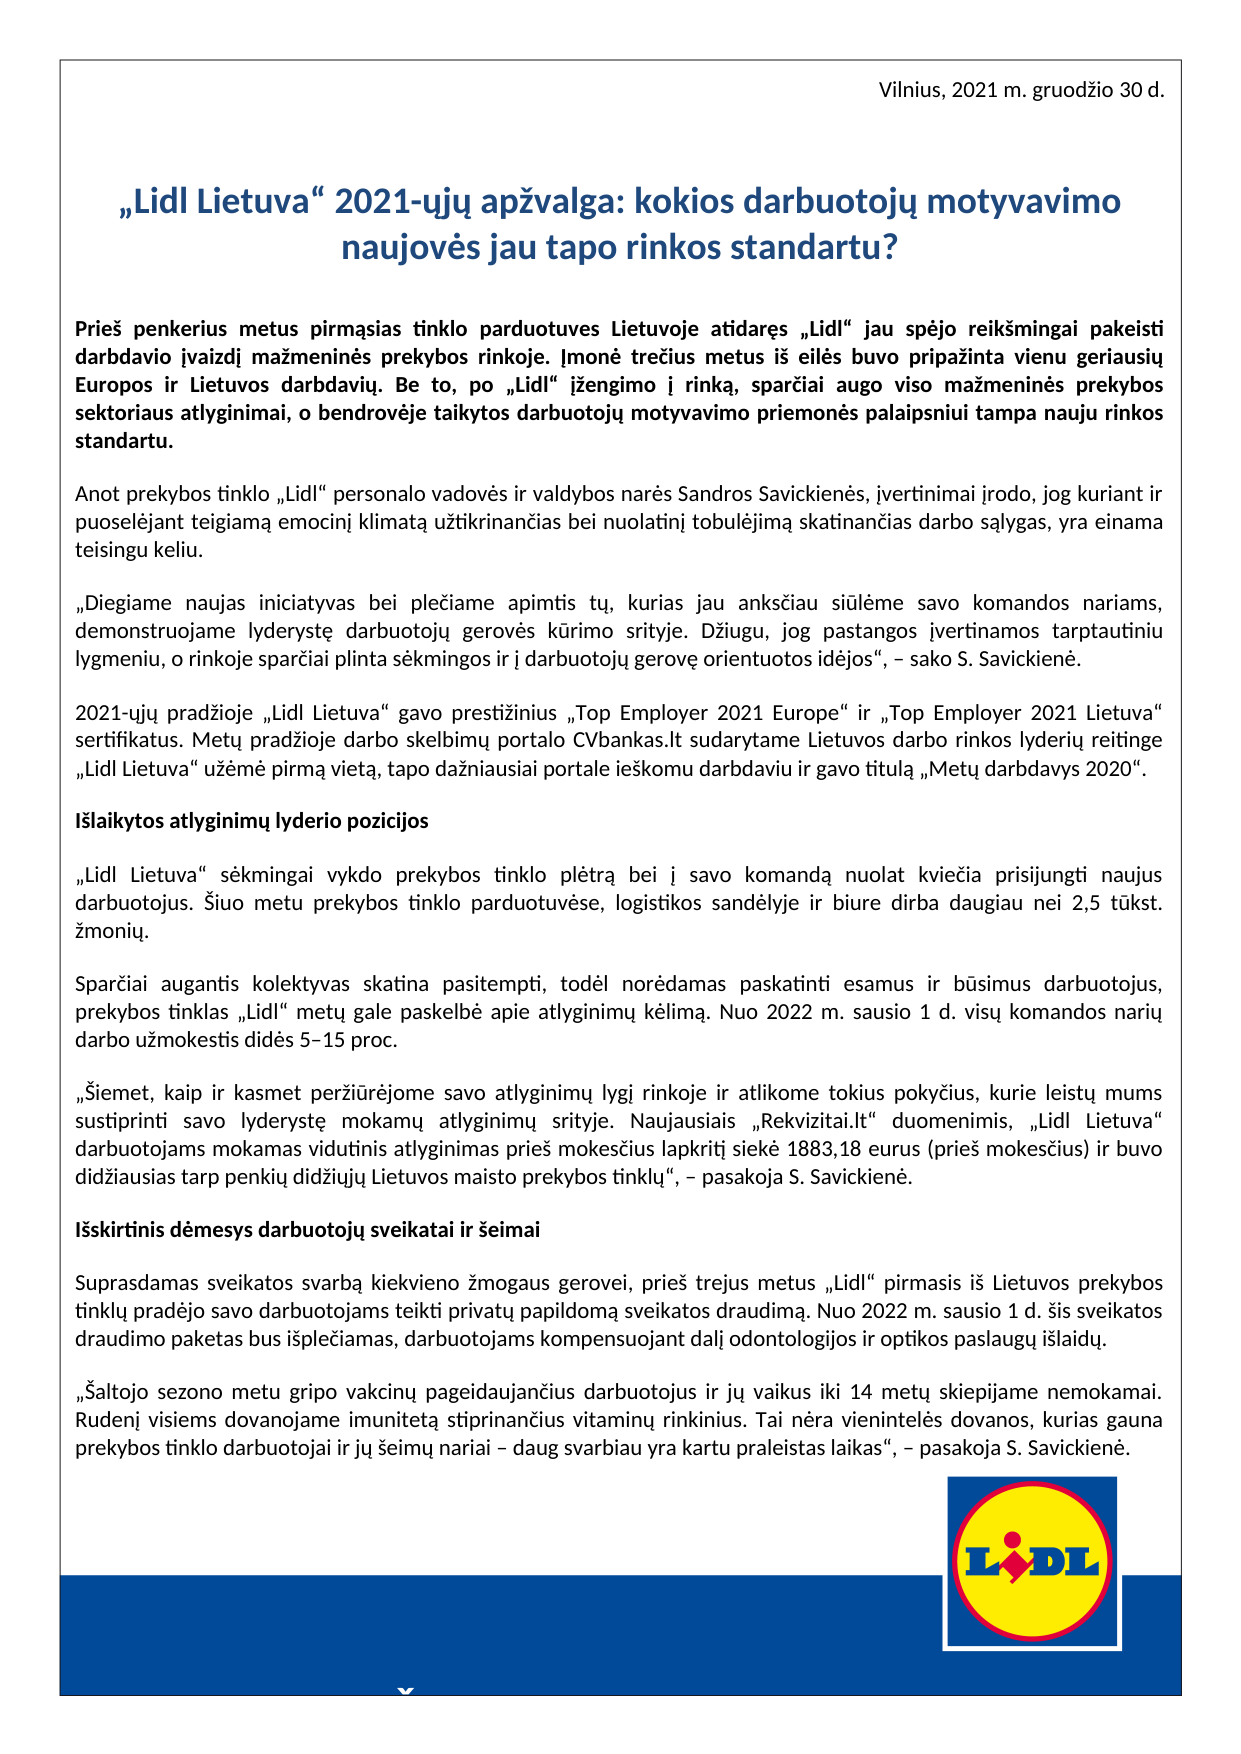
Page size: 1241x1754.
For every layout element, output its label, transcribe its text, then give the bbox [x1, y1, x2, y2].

text Prieš penkerius metus pirmąsias tinklo parduotuves Lietuvoje atidaręs „Lidl“ jau spėjo reikšmingai pakeisti darbdavio įvaizdį mažmeninės prekybos rinkoje. Įmonė trečius metus iš eilės buvo pripažinta vienu geriausių Europos ir Lietuvos darbdavių. Be to, po „Lidl“ įžengimo į rinką, sparčiai augo viso mažmeninės prekybos sektoriaus atlyginimai, o bendrovėje taikytos darbuotojų motyvavimo priemonės palaipsniui tampa nauju rinkos standartu. [75, 314, 1165, 454]
text „Diegiame naujas iniciatyvas bei plečiame apimtis tų, kurias jau anksčiau siūlėme savo komandos nariams, demonstruojame lyderystę darbuotojų gerovės kūrimo srityje. Džiugu, jog pastangos įvertinamos tarptautiniu lygmeniu, o rinkoje sparčiai plinta sėkmingos ir į darbuotojų gerovę orientuotos idėjos“, – sako S. Savickienė. [75, 588, 1165, 673]
text Vilnius, 2021 m. gruodžio 30 d. [75, 75, 1165, 103]
text Išlaikytos atlyginimų lyderio pozicijos [75, 807, 1165, 835]
text Sparčiai augantis kolektyvas skatina pasitempti, todėl norėdamas paskatinti esamus ir būsimus darbuotojus, prekybos tinklas „Lidl“ metų gale paskelbė apie atlyginimų kėlimą. Nuo 2022 m. sausio 1 d. visų komandos narių darbo užmokestis didės 5–15 proc. [75, 969, 1165, 1053]
text 2021-ųjų pradžioje „Lidl Lietuva“ gavo prestižinius „Top Employer 2021 Europe“ ir „Top Employer 2021 Lietuva“ sertifikatus. Metų pradžioje darbo skelbimų portalo CVbankas.lt sudarytame Lietuvos darbo rinkos lyderių reitinge „Lidl Lietuva“ užėmė pirmą vietą, tapo dažniausiai portale ieškomu darbdaviu ir gavo titulą „Metų darbdavys 2020“. [75, 698, 1165, 782]
text Anot prekybos tinklo „Lidl“ personalo vadovės ir valdybos narės Sandros Savickienės, įvertinimai įrodo, jog kuriant ir puoselėjant teigiamą emocinį klimatą užtikrinančias bei nuolatinį tobulėjimą skatinančias darbo sąlygas, yra einama teisingu keliu. [75, 479, 1165, 563]
text „Šiemet, kaip ir kasmet peržiūrėjome savo atlyginimų lygį rinkoje ir atlikome tokius pokyčius, kurie leistų mums sustiprinti savo lyderystę mokamų atlyginimų srityje. Naujausiais „Rekvizitai.lt“ duomenimis, „Lidl Lietuva“ darbuotojams mokamas vidutinis atlyginimas prieš mokesčius lapkritį siekė 1883,18 eurus (prieš mokesčius) ir buvo didžiausias tarp penkių didžiųjų Lietuvos maisto prekybos tinklų“, – pasakoja S. Savickienė. [75, 1078, 1165, 1190]
picture [0, 0, 1241, 1754]
text „Lidl Lietuva“ 2021-ųjų apžvalga: kokios darbuotojų motyvavimo naujovės jau tapo rinkos standartu? [75, 177, 1165, 268]
text Išskirtinis dėmesys darbuotojų sveikatai ir šeimai [75, 1215, 1165, 1243]
text Suprasdamas sveikatos svarbą kiekvieno žmogaus gerovei, prieš trejus metus „Lidl“ pirmasis iš Lietuvos prekybos tinklų pradėjo savo darbuotojams teikti privatų papildomą sveikatos draudimą. Nuo 2022 m. sausio 1 d. šis sveikatos draudimo paketas bus išplečiamas, darbuotojams kompensuojant dalį odontologijos ir optikos paslaugų išlaidų. [75, 1268, 1165, 1352]
text „Lidl Lietuva“ sėkmingai vykdo prekybos tinklo plėtrą bei į savo komandą nuolat kviečia prisijungti naujus darbuotojus. Šiuo metu prekybos tinklo parduotuvėse, logistikos sandėlyje ir biure dirba daugiau nei 2,5 tūkst. žmonių. [75, 860, 1165, 944]
text „Šaltojo sezono metu gripo vakcinų pageidaujančius darbuotojus ir jų vaikus iki 14 metų skiepijame nemokamai. Rudenį visiems dovanojame imunitetą stiprinančius vitaminų rinkinius. Tai nėra vienintelės dovanos, kurias gauna prekybos tinklo darbuotojai ir jų šeimų nariai – daug svarbiau yra kartu praleistas laikas“, – pasakoja S. Savickienė. [75, 1377, 1165, 1461]
